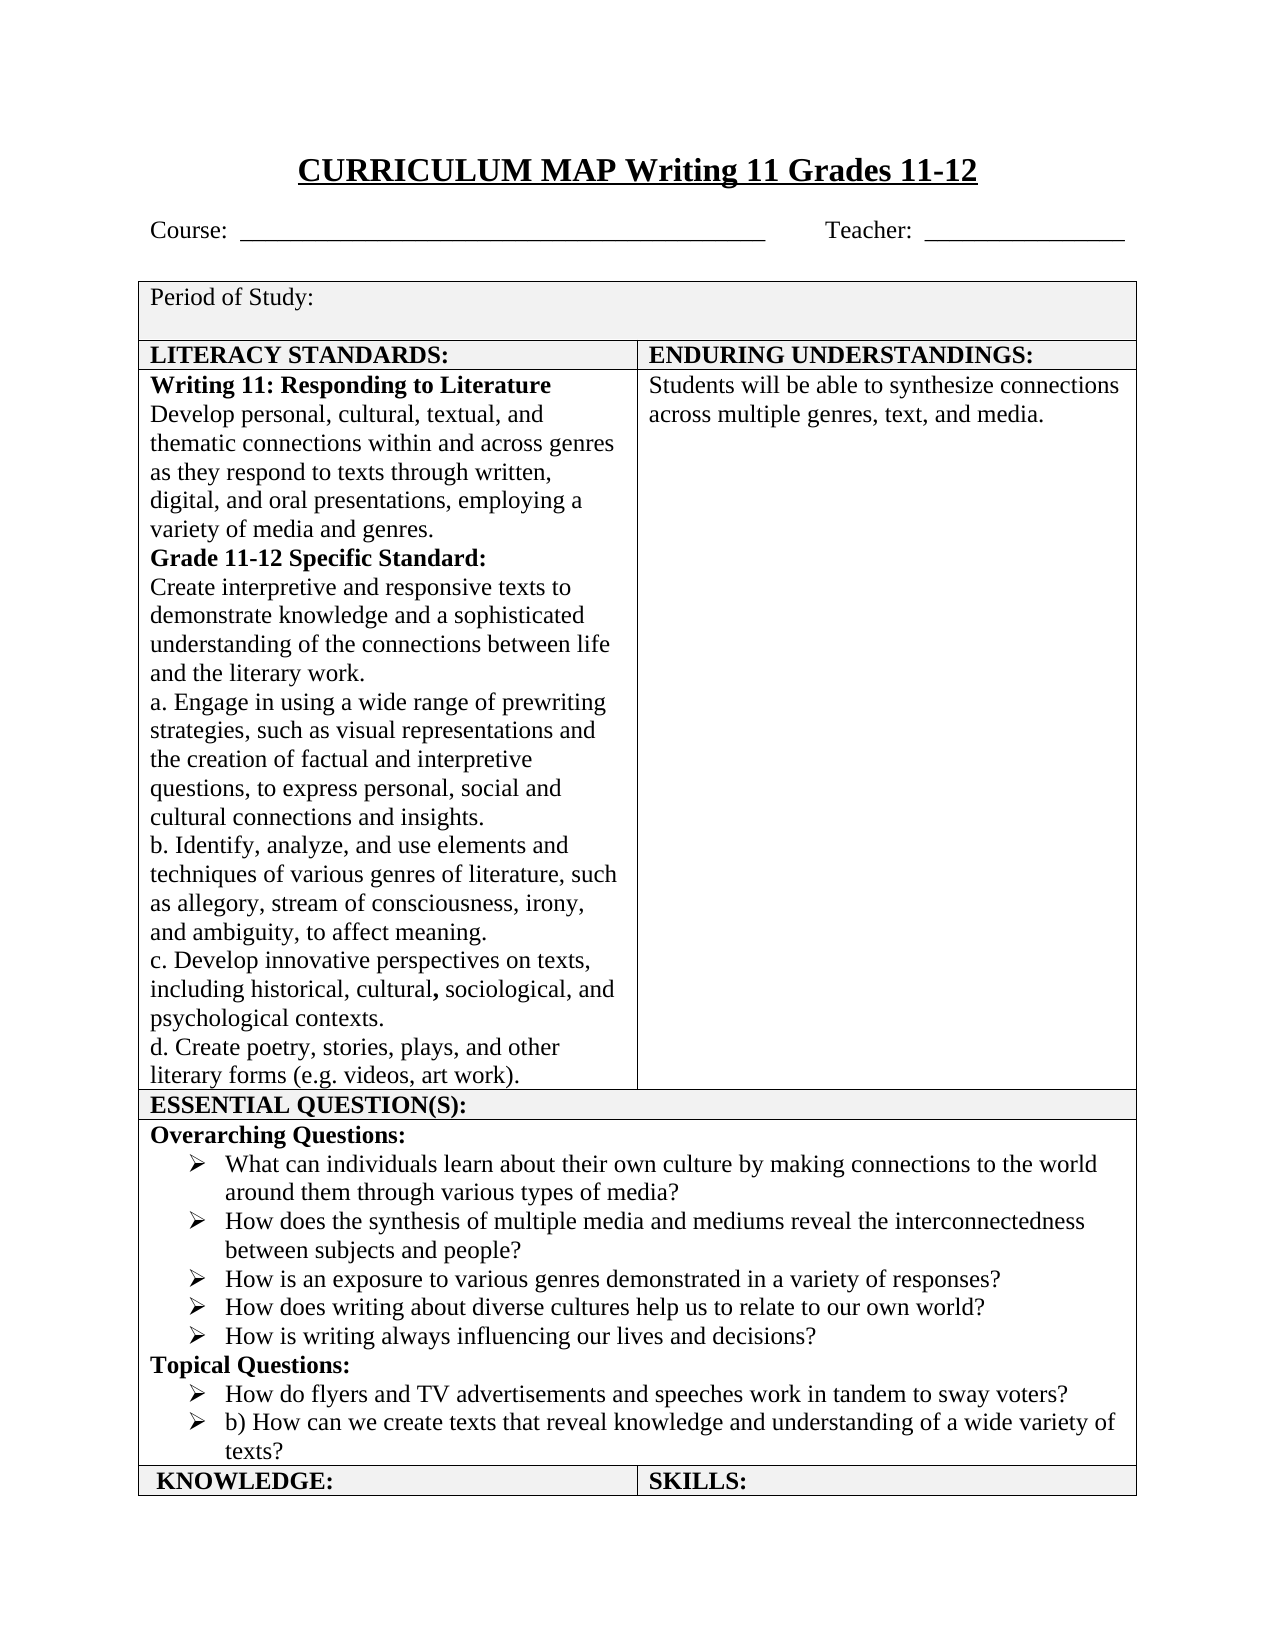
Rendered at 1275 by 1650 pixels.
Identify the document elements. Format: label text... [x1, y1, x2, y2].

table_cell ESSENTIAL QUESTION(S): [139, 1090, 1136, 1119]
table_cell Overarching Questions: What can individuals learn about their own culture by making connections to the world around them through various types of media? How does the synthesis of multiple media and mediums reveal the interconnectedness between subjects and people? How is an exposure to various genres demonstrated in a variety of responses? How does writing about diverse cultures help us to relate to our own world? How is writing always influencing our lives and decisions? Topical Questions: How do flyers and TV advertisements and speeches work in tandem to sway voters? b) How can we create texts that reveal knowledge and understanding of a wide variety of texts? [139, 1120, 1136, 1465]
text CURRICULUM MAP Writing 11 Grades 11-12 [150, 150, 1125, 188]
table_cell SKILLS: [638, 1466, 1136, 1495]
table_cell ENDURING UNDERSTANDINGS: [638, 341, 1136, 369]
table_cell Writing 11: Responding to Literature Develop personal, cultural, textual, and thematic connections within and across genres as they respond to texts through written, digital, and oral presentations, employing a variety of media and genres. Grade 11-12 Specific Standard: Create interpretive and responsive texts to demonstrate knowledge and a sophisticated understanding of the connections between life and the literary work. a. Engage in using a wide range of prewriting strategies, such as visual representations and the creation of factual and interpretive questions, to express personal, social and cultural connections and insights. b. Identify, analyze, and use elements and techniques of various genres of literature, such as allegory, stream of consciousness, irony, and ambiguity, to affect meaning. c. Develop innovative perspectives on texts, including historical, cultural, sociological, and psychological contexts. d. Create poetry, stories, plays, and other literary forms (e.g. videos, art work). [139, 370, 637, 1089]
table_cell Students will be able to synthesize connections across multiple genres, text, and media. [638, 370, 1136, 1089]
table_cell KNOWLEDGE: [139, 1466, 637, 1495]
table_header Period of Study: [139, 282, 1136, 339]
text Course: __________________________________________ Teacher: ________________ [150, 215, 1125, 244]
table_cell LITERACY STANDARDS: [139, 341, 637, 369]
